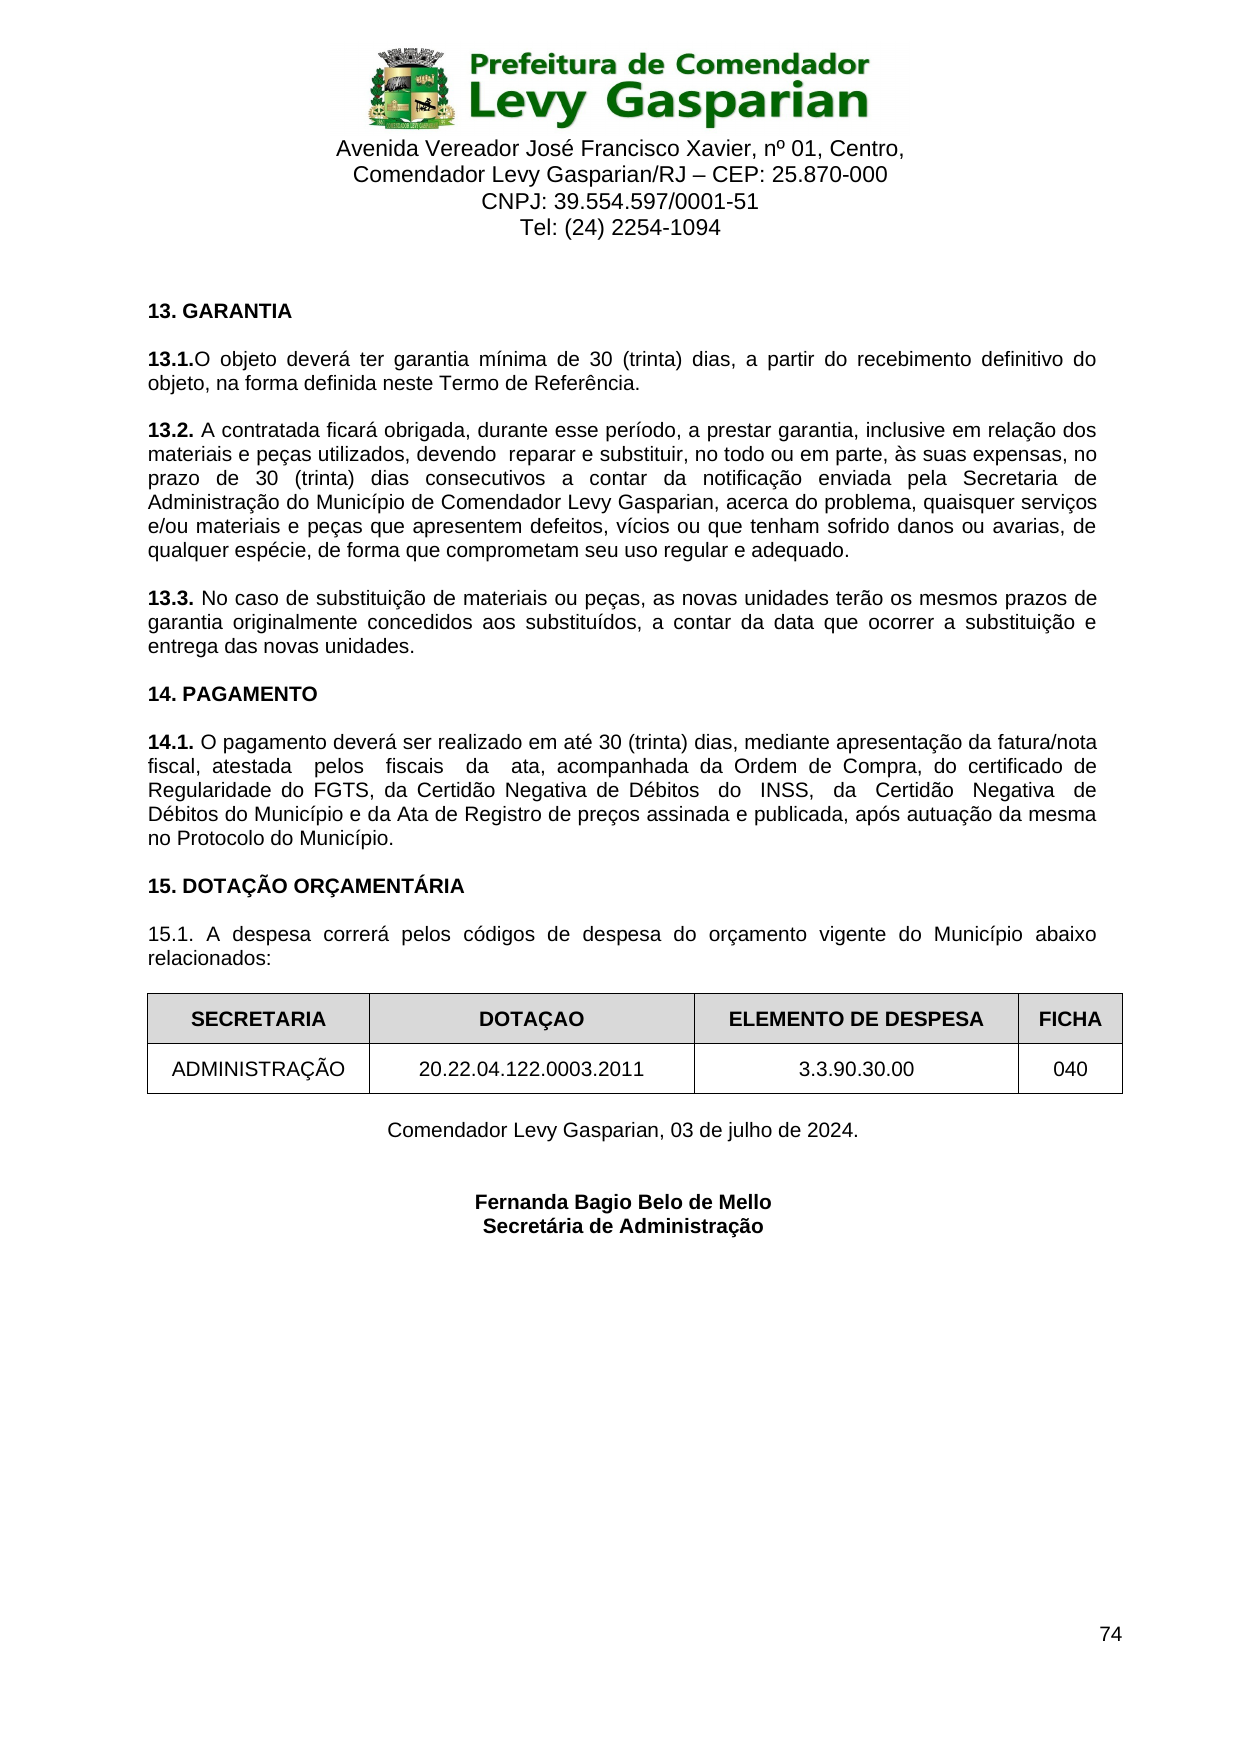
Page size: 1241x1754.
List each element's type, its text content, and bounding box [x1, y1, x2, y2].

text 15.1. A despesa correrá pelos códigos de despesa do orçamento vigente do Município abaixo relacionados: [148, 921, 1099, 969]
table_cell ADMINISTRAÇÃO [148, 1044, 369, 1093]
table_cell 3.3.90.30.00 [695, 1044, 1018, 1093]
text 13. GARANTIA [148, 298, 1099, 322]
table_header DOTAÇAO [370, 994, 694, 1043]
text 14. PAGAMENTO [148, 682, 1099, 706]
text 15. DOTAÇÃO ORÇAMENTÁRIA [148, 873, 1099, 897]
picture [330, 41, 910, 136]
table_header FICHA [1019, 994, 1122, 1043]
text 14.1. O pagamento deverá ser realizado em até 30 (trinta) dias, mediante apresentação da fatura/nota fiscal, atestada pelos fiscais da ata, acompanhada da Ordem de Compra, do certificado de Regularidade do FGTS, da Certidão Negativa de Débitos do INSS, da Certidão Negativa de Débitos do Município e da Ata de Registro de preços assinada e publicada, após autuação da mesma no Protocolo do Município. [148, 730, 1099, 849]
text Fernanda Bagio Belo de Mello [148, 1190, 1099, 1214]
text Secretária de Administração [148, 1214, 1099, 1238]
text Comendador Levy Gasparian, 03 de julho de 2024. [148, 1118, 1099, 1142]
table_header ELEMENTO DE DESPESA [695, 994, 1018, 1043]
table_cell 20.22.04.122.0003.2011 [370, 1044, 694, 1093]
text 13.3. No caso de substituição de materiais ou peças, as novas unidades terão os mesmos prazos de garantia originalmente concedidos aos substituídos, a contar da data que ocorrer a substituição e entrega das novas unidades. [148, 586, 1099, 658]
text 13.2. A contratada ficará obrigada, durante esse período, a prestar garantia, inclusive em relação dos materiais e peças utilizados, devendo reparar e substituir, no todo ou em parte, às suas expensas, no prazo de 30 (trinta) dias consecutivos a contar da notificação enviada pela Secretaria de Administração do Município de Comendador Levy Gasparian, acerca do problema, quaisquer serviços e/ou materiais e peças que apresentem defeitos, vícios ou que tenham sofrido danos ou avarias, de qualquer espécie, de forma que comprometam seu uso regular e adequado. [148, 418, 1099, 562]
table_cell 040 [1019, 1044, 1122, 1093]
text 13.1.O objeto deverá ter garantia mínima de 30 (trinta) dias, a partir do recebimento definitivo do objeto, na forma definida neste Termo de Referência. [148, 346, 1099, 394]
table_header SECRETARIA [148, 994, 369, 1043]
